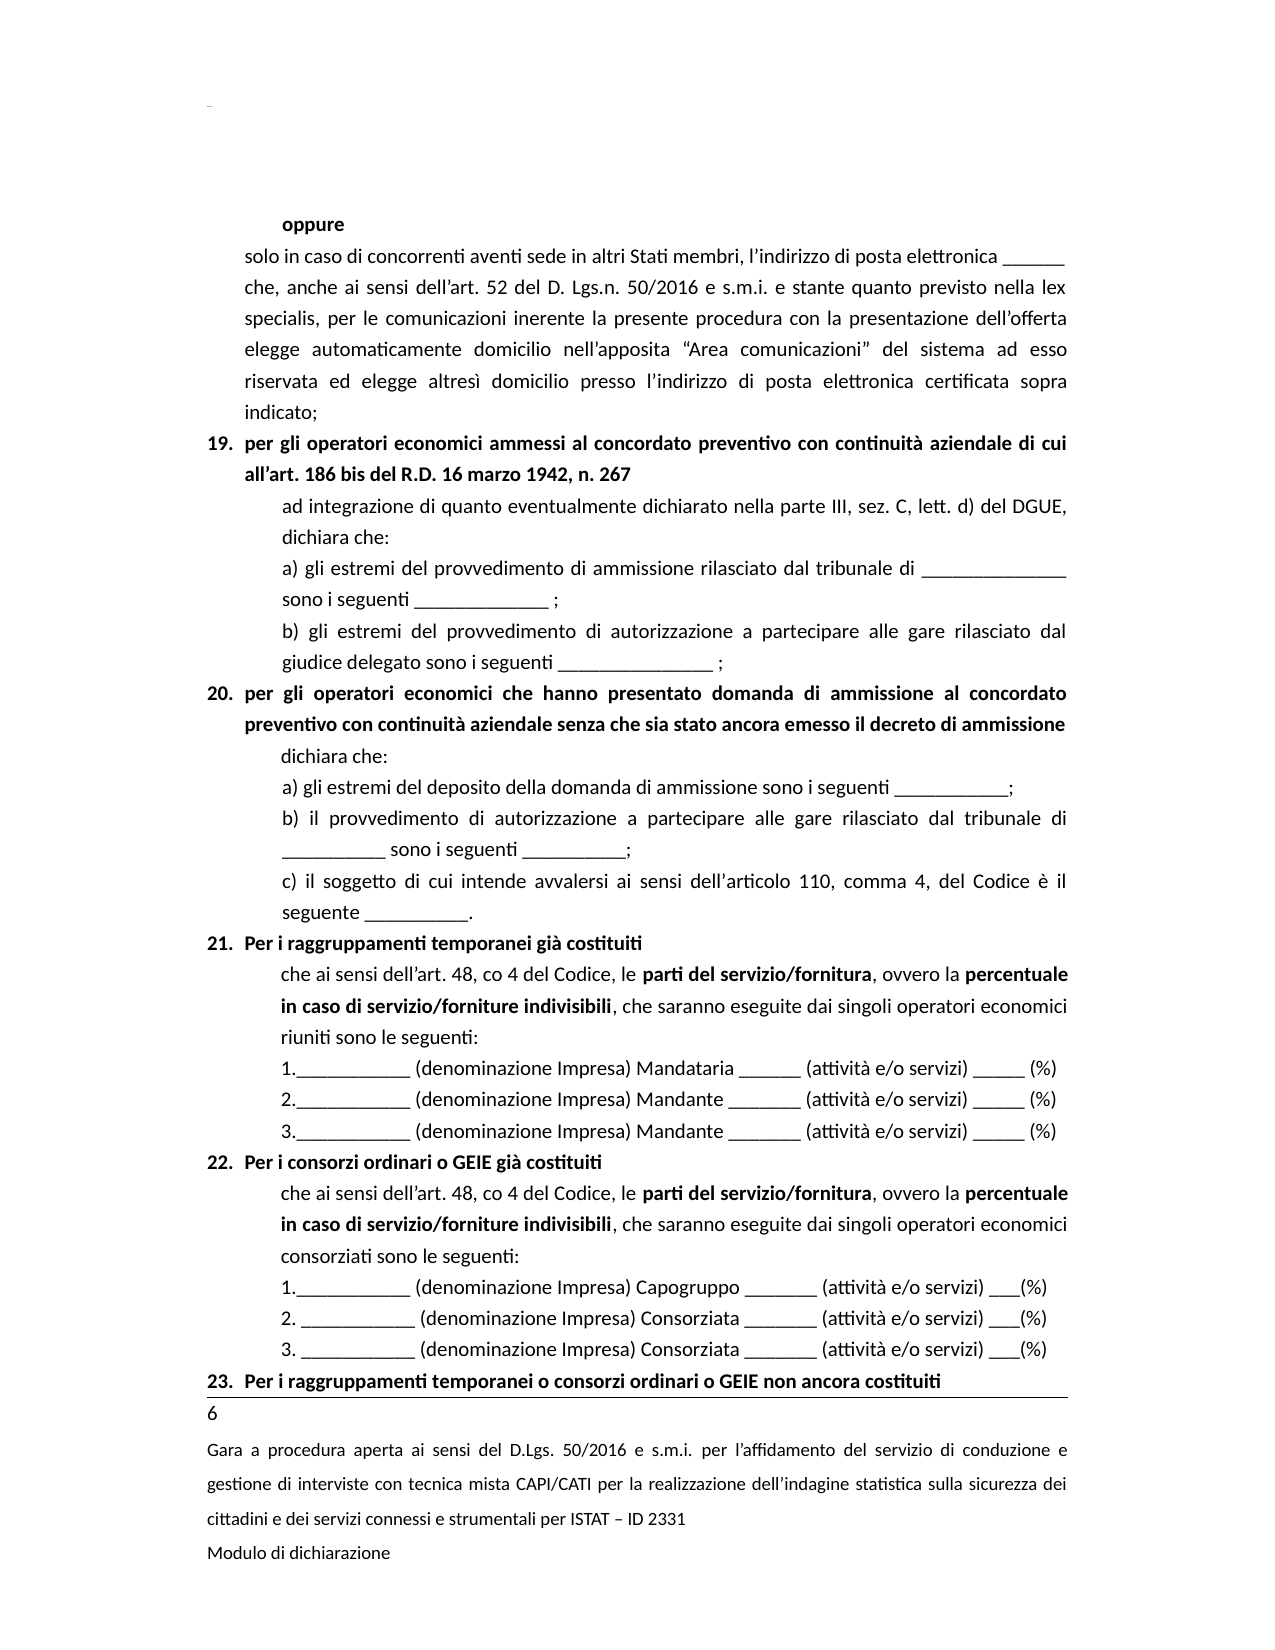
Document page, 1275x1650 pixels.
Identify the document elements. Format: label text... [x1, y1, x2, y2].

list dichiara che: [207, 738, 1068, 769]
text a) gli estremi del deposito della domanda di ammissione sono i seguenti ___________; [282, 769, 1068, 801]
list 1.___________ (denominazione Impresa) Mandataria ______ (attività e/o servizi) _____ (%) [281, 1051, 1068, 1082]
text c) il soggetto di cui intende avvalersi ai sensi dell’articolo 110, comma 4, del Codice è il seguente __________. [282, 863, 1068, 926]
list 3.___________ (denominazione Impresa) Mandante _______ (attività e/o servizi) _____ (%) [281, 1113, 1068, 1144]
text ad integrazione di quanto eventualmente dichiarato nella parte III, sez. C, lett. d) del DGUE, dichiara che: [282, 488, 1068, 551]
list 2.___________ (denominazione Impresa) Mandante _______ (attività e/o servizi) _____ (%) [281, 1082, 1068, 1113]
text oppure [282, 207, 1068, 238]
list 1.___________ (denominazione Impresa) Capogruppo _______ (attività e/o servizi) ___(%) [281, 1269, 1068, 1301]
text a) gli estremi del provvedimento di ammissione rilasciato dal tribunale di ______________ sono i seguenti _____________ ; [282, 551, 1068, 613]
list 2. ___________ (denominazione Impresa) Consorziata _______ (attività e/o servizi) ___(%) [281, 1301, 1068, 1332]
list per gli operatori economici che hanno presentato domanda di ammissione al concordato preventivo con continuità aziendale senza che sia stato ancora emesso il decreto di ammissione [207, 676, 1068, 738]
list 3. ___________ (denominazione Impresa) Consorziata _______ (attività e/o servizi) ___(%) [281, 1332, 1068, 1363]
text che ai sensi dell’art. 48, co 4 del Codice, le parti del servizio/fornitura, ovvero la percentuale in caso di servizio/forniture indivisibili, che saranno eseguite dai singoli operatori economici consorziati sono le seguenti: [281, 1176, 1068, 1269]
text b) gli estremi del provvedimento di autorizzazione a partecipare alle gare rilasciato dal giudice delegato sono i seguenti _______________ ; [282, 613, 1068, 676]
text solo in caso di concorrenti aventi sede in altri Stati membri, l’indirizzo di posta elettronica ______ [244, 238, 1068, 269]
text che ai sensi dell’art. 48, co 4 del Codice, le parti del servizio/fornitura, ovvero la percentuale in caso di servizio/forniture indivisibili, che saranno eseguite dai singoli operatori economici riuniti sono le seguenti: [281, 957, 1068, 1051]
text b) il provvedimento di autorizzazione a partecipare alle gare rilasciato dal tribunale di __________ sono i seguenti __________; [282, 801, 1068, 863]
list Per i raggruppamenti temporanei o consorzi ordinari o GEIE non ancora costituiti [207, 1363, 1068, 1394]
list per gli operatori economici ammessi al concordato preventivo con continuità aziendale di cui all’art. 186 bis del R.D. 16 marzo 1942, n. 267 [207, 426, 1068, 488]
list Per i raggruppamenti temporanei già costituiti [207, 926, 1068, 957]
text che, anche ai sensi dell’art. 52 del D. Lgs.n. 50/2016 e s.m.i. e stante quanto previsto nella lex specialis, per le comunicazioni inerente la presente procedura con la presentazione dell’offerta elegge automaticamente domicilio nell’apposita “Area comunicazioni” del sistema ad esso riservata ed elegge altresì domicilio presso l’indirizzo di posta elettronica certificata sopra indicato; [244, 269, 1068, 426]
list Per i consorzi ordinari o GEIE già costituiti [207, 1144, 1068, 1176]
